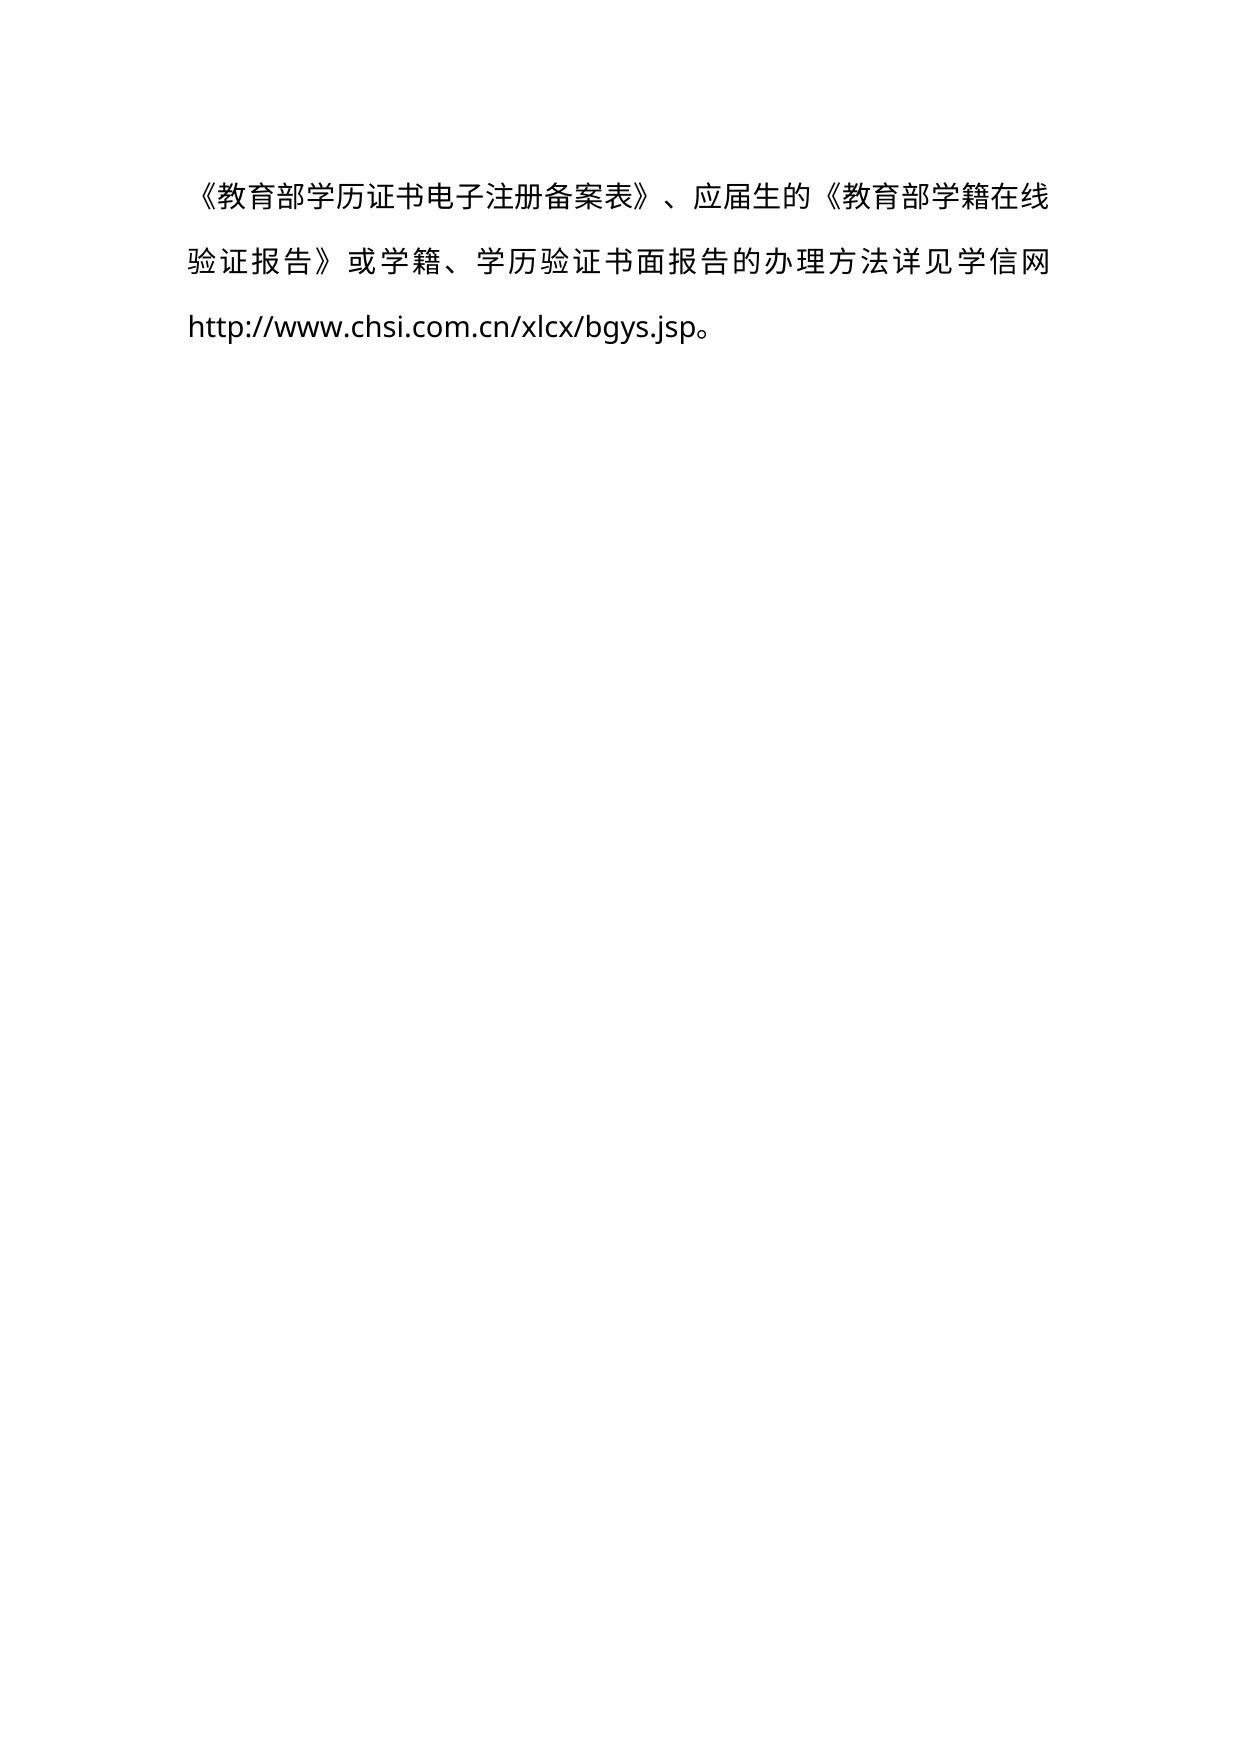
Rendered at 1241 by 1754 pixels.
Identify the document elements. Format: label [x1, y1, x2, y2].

text [187, 162, 1053, 357]
